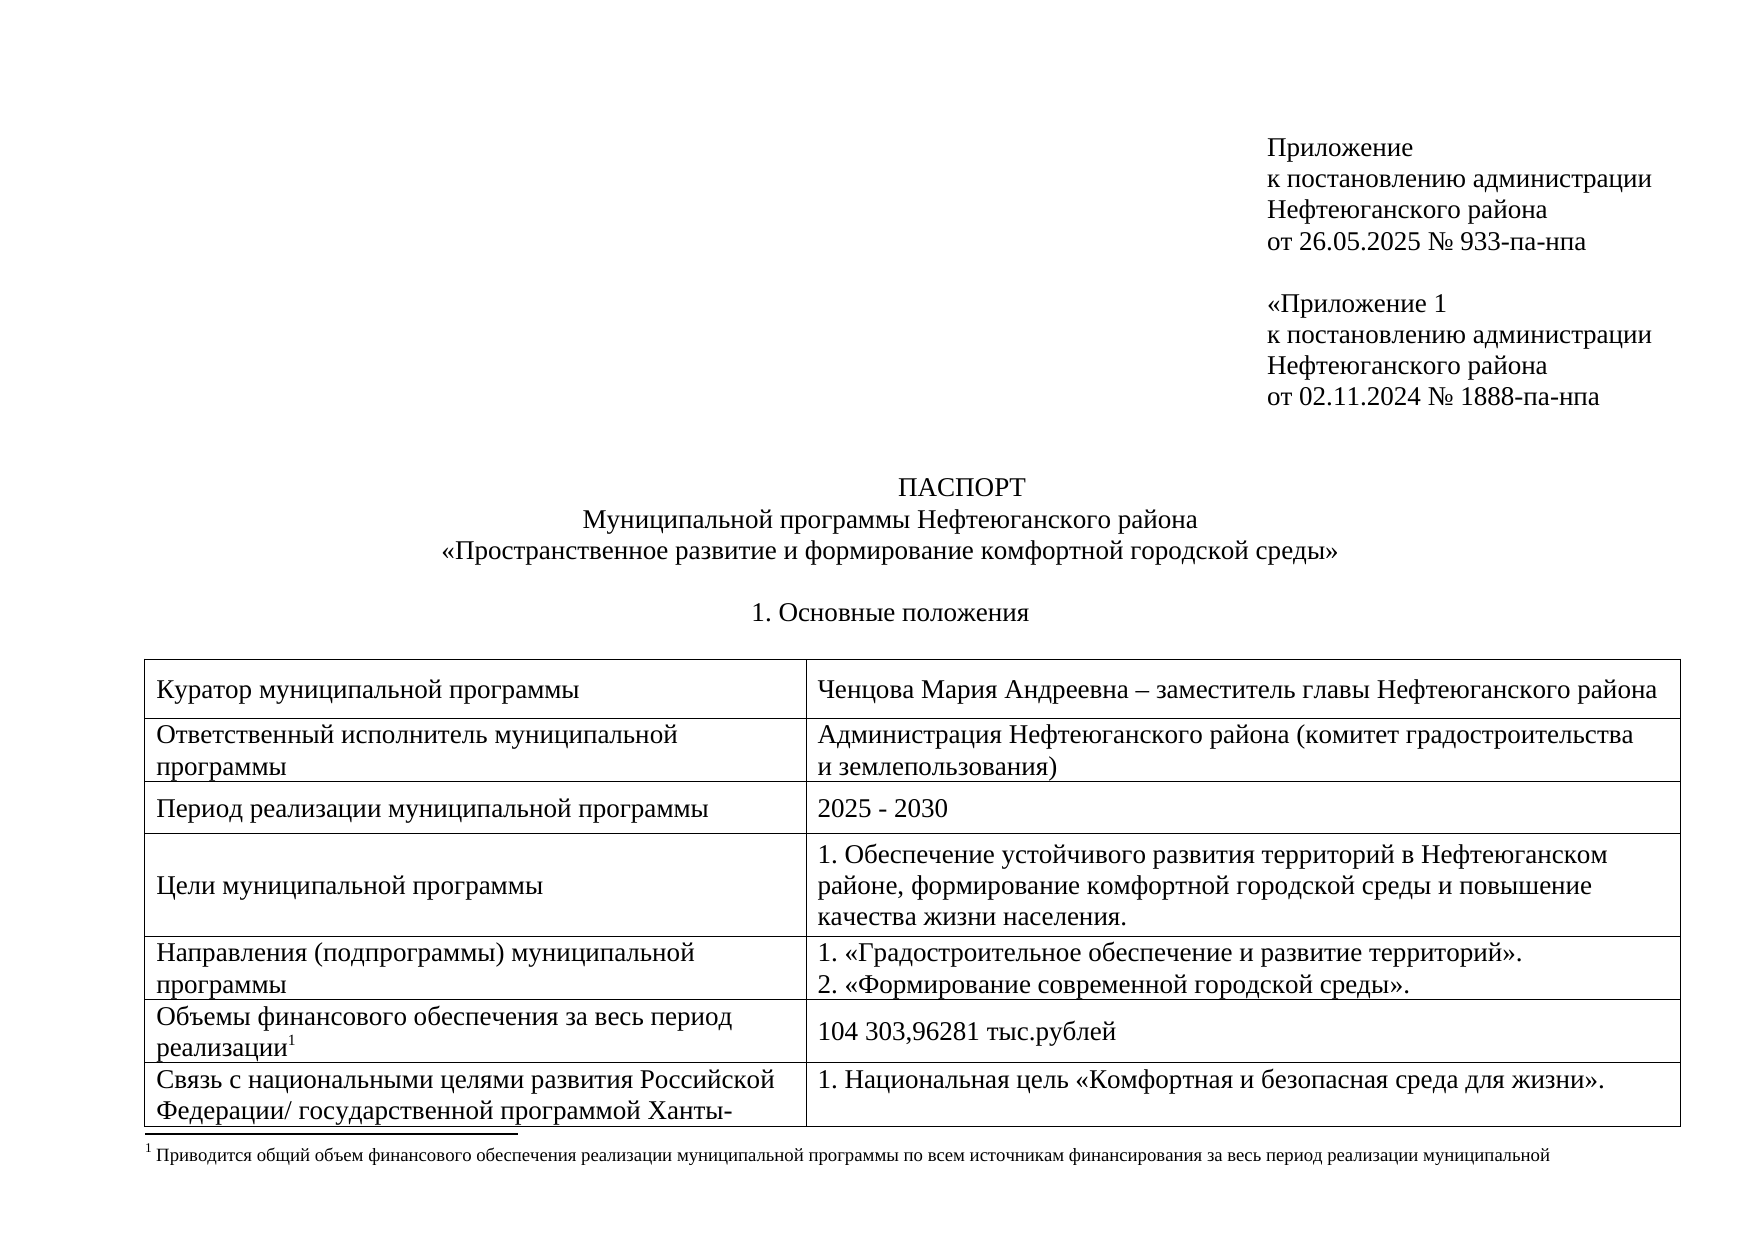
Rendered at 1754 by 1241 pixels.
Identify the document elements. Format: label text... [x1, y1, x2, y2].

table_header Куратор муниципальной программы [145, 660, 806, 717]
table_cell Направления (подпрограммы) муниципальной программы [145, 937, 806, 999]
text Нефтеюганского района [1267, 194, 1680, 225]
table_header Ченцова Мария Андреевна – заместитель главы Нефтеюганского района [807, 660, 1680, 717]
text к постановлению администрации [1267, 318, 1695, 349]
table_cell Объемы финансового обеспечения за весь период реализации [145, 1000, 806, 1062]
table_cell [145, 1063, 806, 1126]
table_cell 2025 - 2030 [807, 782, 1680, 833]
text «Пространственное развитие и формирование комфортной городской среды» [145, 534, 1636, 565]
text от 26.05.2025 № 933-па-нпа [1267, 225, 1680, 256]
text к постановлению администрации [1267, 162, 1680, 194]
text Приложение [1267, 131, 1680, 162]
table_cell Период реализации муниципальной программы [145, 782, 806, 833]
text от 02.11.2024 № 1888-па-нпа [1267, 381, 1695, 412]
text 1. Основные положения [145, 596, 1636, 627]
text ПАСПОРТ [366, 443, 1636, 503]
table_cell Ответственный исполнитель муниципальной программы [145, 719, 806, 781]
table_cell Администрация Нефтеюганского района (комитет градостроительства и землепользования) [807, 719, 1680, 781]
text «Приложение 1 [1267, 287, 1695, 318]
text Нефтеюганского района [1267, 349, 1695, 381]
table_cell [807, 1063, 1680, 1126]
table_cell 1. Обеспечение устойчивого развития территорий в Нефтеюганском районе, формирование комфортной городской среды и повышение качества жизни населения. [807, 834, 1680, 936]
table_cell 104 303,96281 тыс.рублей [807, 1000, 1680, 1062]
text Муниципальной программы Нефтеюганского района [145, 503, 1636, 534]
table_cell Цели муниципальной программы [145, 834, 806, 936]
table_cell 1. «Градостроительное обеспечение и развитие территорий». 2. «Формирование современной городской среды». [807, 937, 1680, 999]
